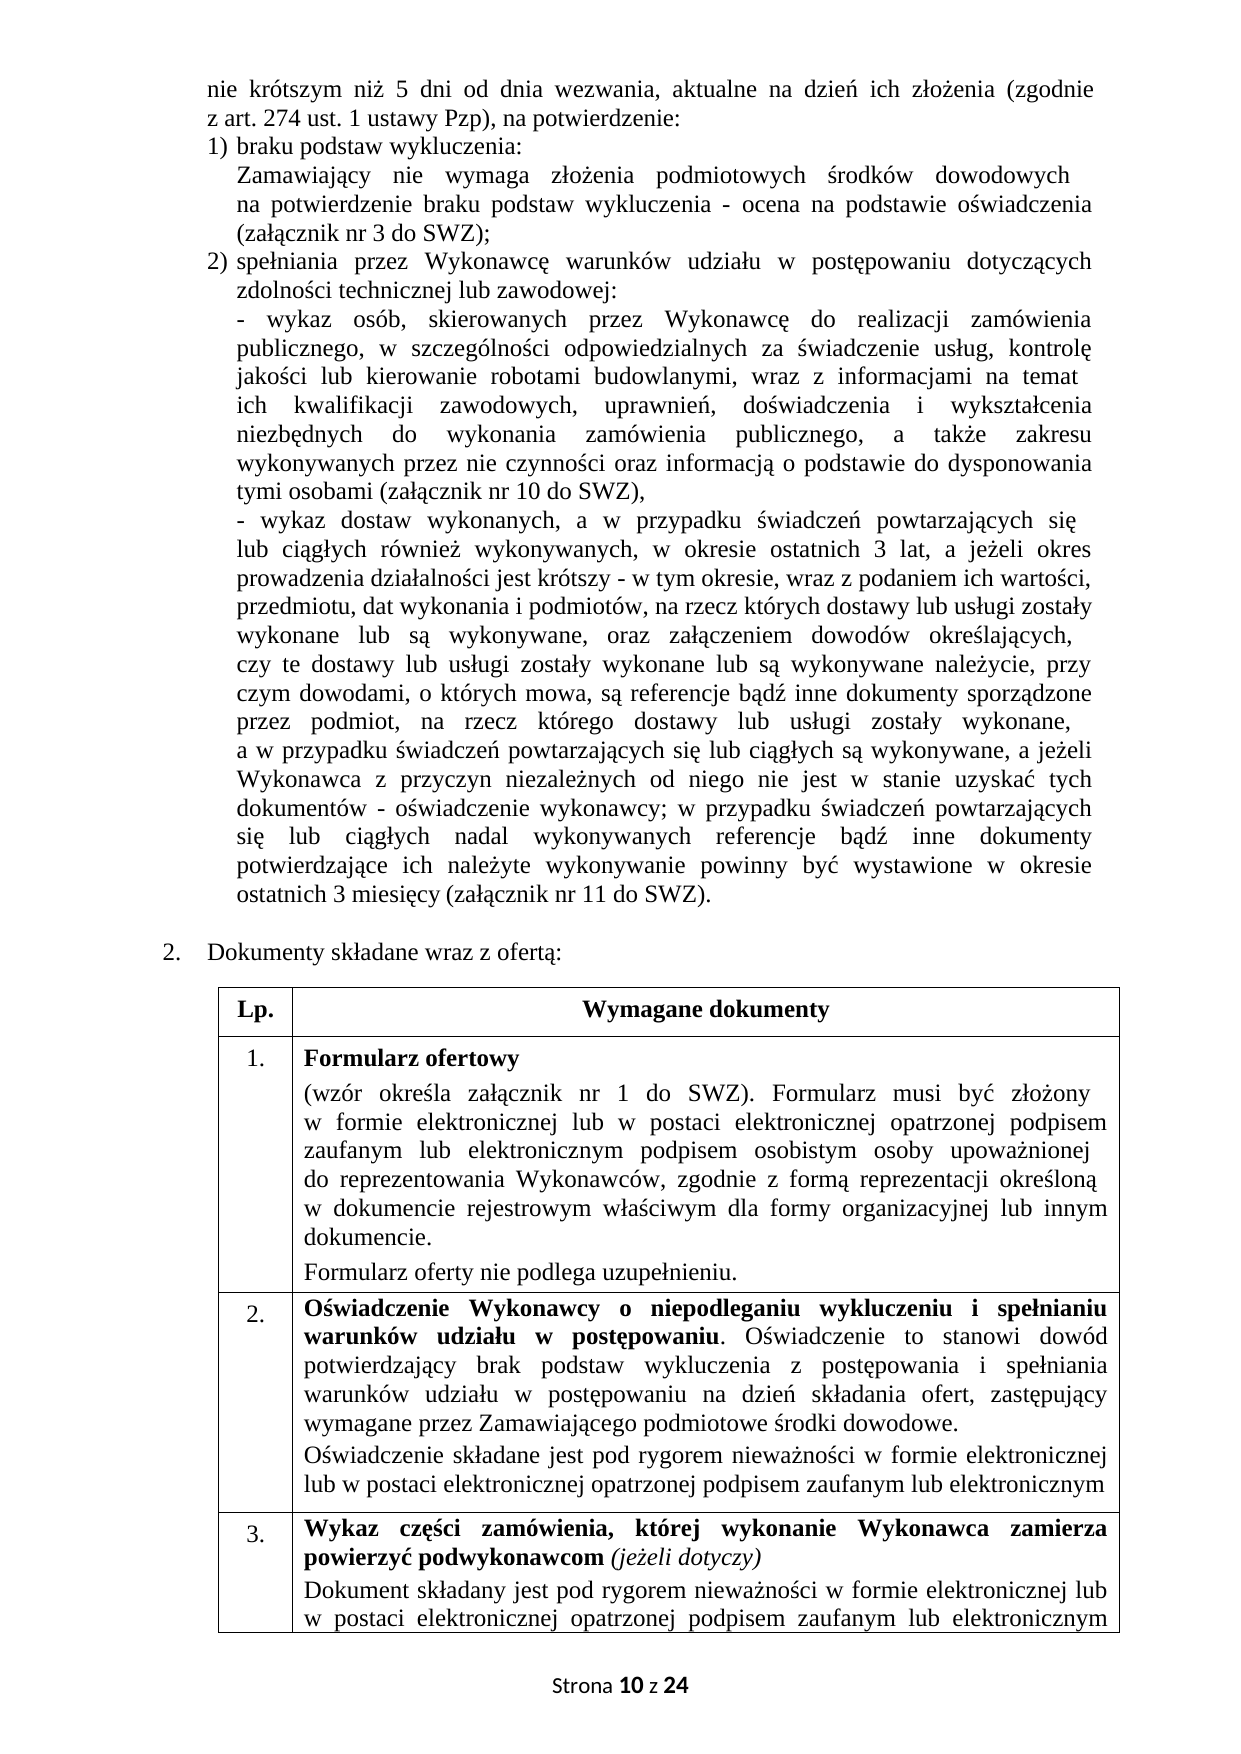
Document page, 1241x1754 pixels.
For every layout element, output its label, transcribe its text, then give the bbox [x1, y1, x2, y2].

table_cell 3. [219, 1513, 292, 1632]
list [148, 74, 1092, 131]
text - wykaz dostaw wykonanych, a w przypadku świadczeń powtarzających się lub ciągłych również wykonywanych, w okresie ostatnich 3 lat, a jeżeli okres prowadzenia działalności jest krótszy - w tym okresie, wraz z podaniem ich wartości, przedmiotu, dat wykonania i podmiotów, na rzecz których dostawy lub usługi zostały wykonane lub są wykonywane, oraz załączeniem dowodów określających, czy te dostawy lub usługi zostały wykonane lub są wykonywane należycie, przy czym dowodami, o których mowa, są referencje bądź inne dokumenty sporządzone przez podmiot, na rzecz którego dostawy lub usługi zostały wykonane, a w przypadku świadczeń powtarzających się lub ciągłych są wykonywane, a jeżeli Wykonawca z przyczyn niezależnych od niego nie jest w stanie uzyskać tych dokumentów - oświadczenie wykonawcy; w przypadku świadczeń powtarzających się lub ciągłych nadal wykonywanych referencje bądź inne dokumenty potwierdzające ich należyte wykonywanie powinny być wystawione w okresie ostatnich 3 miesięcy (załącznik nr 11 do SWZ). [236, 505, 1092, 908]
table_cell 1. [219, 1037, 292, 1292]
table_cell Oświadczenie Wykonawcy o niepodleganiu wykluczeniu i spełnianiu warunków udziału w postępowaniu. Oświadczenie to stanowi dowód potwierdzający brak podstaw wykluczenia z postępowania i spełniania warunków udziału w postępowaniu na dzień składania ofert, zastępujący wymagane przez Zamawiającego podmiotowe środki dowodowe. Oświadczenie składane jest pod rygorem nieważności w formie elektronicznej lub w postaci elektronicznej opatrzonej podpisem zaufanym lub elektronicznym [293, 1293, 1119, 1512]
list Dokumenty składane wraz z ofertą: [148, 937, 1092, 965]
text Zamawiający nie wymaga złożenia podmiotowych środków dowodowych na potwierdzenie braku podstaw wykluczenia - ocena na podstawie oświadczenia (załącznik nr 3 do SWZ); [236, 160, 1092, 246]
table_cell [293, 1513, 1119, 1632]
text - wykaz osób, skierowanych przez Wykonawcę do realizacji zamówienia publicznego, w szczególności odpowiedzialnych za świadczenie usług, kontrolę jakości lub kierowanie robotami budowlanymi, wraz z informacjami na temat ich kwalifikacji zawodowych, uprawnień, doświadczenia i wykształcenia niezbędnych do wykonania zamówienia publicznego, a także zakresu wykonywanych przez nie czynności oraz informacją o podstawie do dysponowania tymi osobami (załącznik nr 10 do SWZ), [236, 304, 1092, 505]
table_header Wymagane dokumenty [293, 988, 1119, 1036]
list spełniania przez Wykonawcę warunków udziału w postępowaniu dotyczących zdolności technicznej lub zawodowej: [207, 246, 1092, 304]
table_header Lp. [219, 988, 292, 1036]
table_cell Formularz ofertowy (wzór określa załącznik nr 1 do SWZ). Formularz musi być złożony w formie elektronicznej lub w postaci elektronicznej opatrzonej podpisem zaufanym lub elektronicznym podpisem osobistym osoby upoważnionej do reprezentowania Wykonawców, zgodnie z formą reprezentacji określoną w dokumencie rejestrowym właściwym dla formy organizacyjnej lub innym dokumencie. Formularz oferty nie podlega uzupełnieniu. [293, 1037, 1119, 1292]
table_cell 2. [219, 1293, 292, 1512]
list braku podstaw wykluczenia: [207, 131, 1092, 160]
